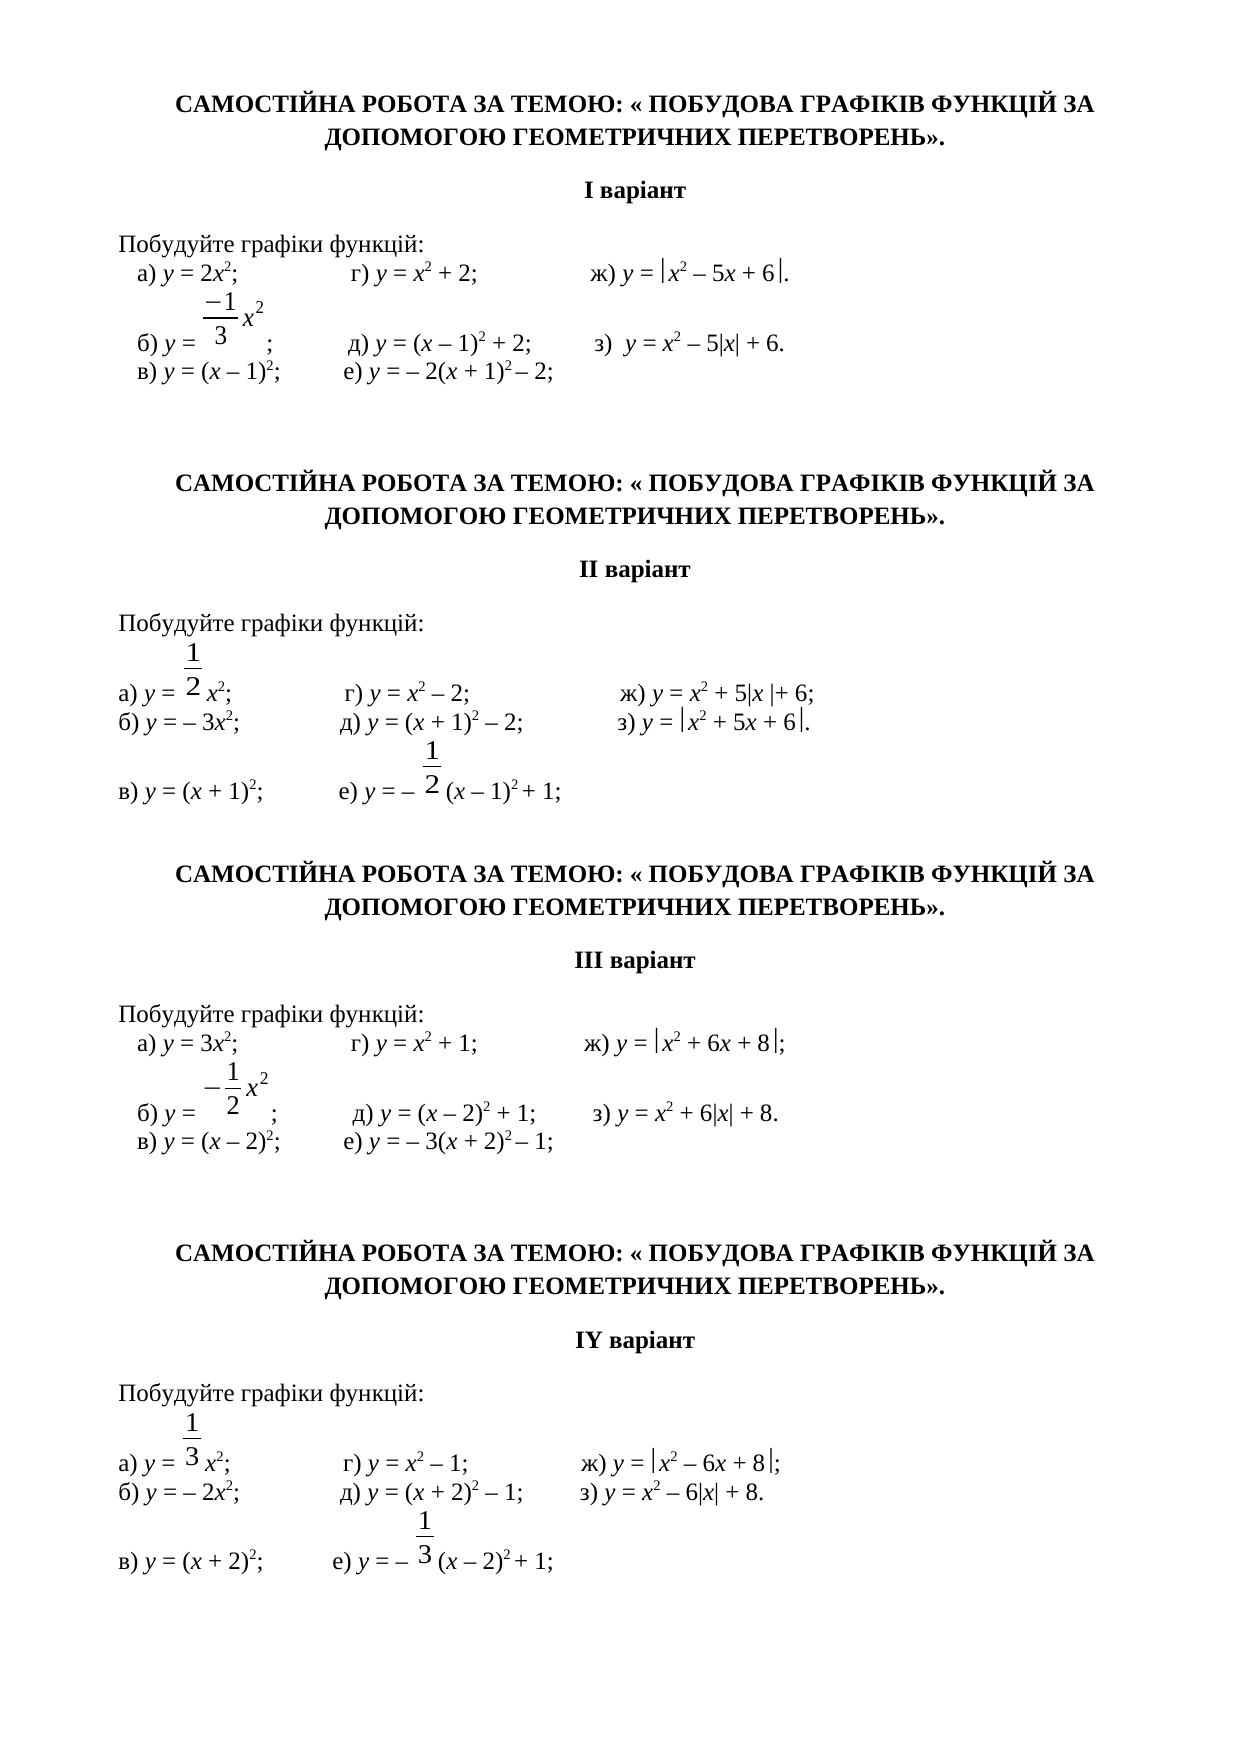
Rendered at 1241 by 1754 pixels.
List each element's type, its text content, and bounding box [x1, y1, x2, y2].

text б) у = ; д) у = (х – 2)2 + 1; з) у = х2 + 6|х| + 8. [118, 1057, 1152, 1126]
text ІІ варіант [118, 554, 1152, 583]
text САМОСТІЙНА РОБОТА ЗА ТЕМОЮ: « ПОБУДОВА ГРАФІКІВ ФУНКЦІЙ ЗА ДОПОМОГОЮ ГЕОМЕТРИЧНИХ ПЕРЕТВОРЕНЬ». [118, 468, 1152, 529]
text САМОСТІЙНА РОБОТА ЗА ТЕМОЮ: « ПОБУДОВА ГРАФІКІВ ФУНКЦІЙ ЗА ДОПОМОГОЮ ГЕОМЕТРИЧНИХ ПЕРЕТВОРЕНЬ». [118, 1238, 1152, 1299]
text ІY варіант [118, 1325, 1152, 1353]
text в) у = (х + 2)2; е) у = – (х – 2)2 + 1; [118, 1506, 1152, 1575]
text а) у = 3х2; г) у = х2 + 1; ж) у = х2 + 6х + 8; [118, 1028, 1152, 1057]
text а) у = х2; г) у = х2 – 1; ж) у = х2 – 6х + 8; [118, 1407, 1152, 1477]
text в) у = (х – 2)2; е) у = – 3(х + 2)2 – 1; [118, 1126, 1152, 1155]
text в) у = (х – 1)2; е) у = – 2(х + 1)2 – 2; [118, 356, 1152, 385]
text а) у = х2; г) у = х2 – 2; ж) у = х2 + 5|х |+ 6; [118, 637, 1152, 707]
text б) у = ; д) у = (х – 1)2 + 2; з) у = х2 – 5|х| + 6. [118, 287, 1152, 356]
text Побудуйте графіки функцій: [118, 1378, 1152, 1407]
text Побудуйте графіки функцій: [118, 999, 1152, 1028]
text б) у = – 3х2; д) у = (х + 1)2 – 2; з) у = х2 + 5х + 6. [118, 707, 1152, 735]
text Побудуйте графіки функцій: [118, 229, 1152, 258]
text САМОСТІЙНА РОБОТА ЗА ТЕМОЮ: « ПОБУДОВА ГРАФІКІВ ФУНКЦІЙ ЗА ДОПОМОГОЮ ГЕОМЕТРИЧНИХ ПЕРЕТВОРЕНЬ». [118, 89, 1152, 150]
text б) у = – 2х2; д) у = (х + 2)2 – 1; з) у = х2 – 6|х| + 8. [118, 1477, 1152, 1506]
text САМОСТІЙНА РОБОТА ЗА ТЕМОЮ: « ПОБУДОВА ГРАФІКІВ ФУНКЦІЙ ЗА ДОПОМОГОЮ ГЕОМЕТРИЧНИХ ПЕРЕТВОРЕНЬ». [118, 859, 1152, 921]
text ІІІ варіант [118, 946, 1152, 974]
text в) у = (х + 1)2; е) у = – (х – 1)2 + 1; [118, 735, 1152, 805]
text Побудуйте графіки функцій: [118, 608, 1152, 637]
text а) у = 2х2; г) у = х2 + 2; ж) у = х2 – 5х + 6. [118, 258, 1152, 287]
text І варіант [118, 176, 1152, 204]
